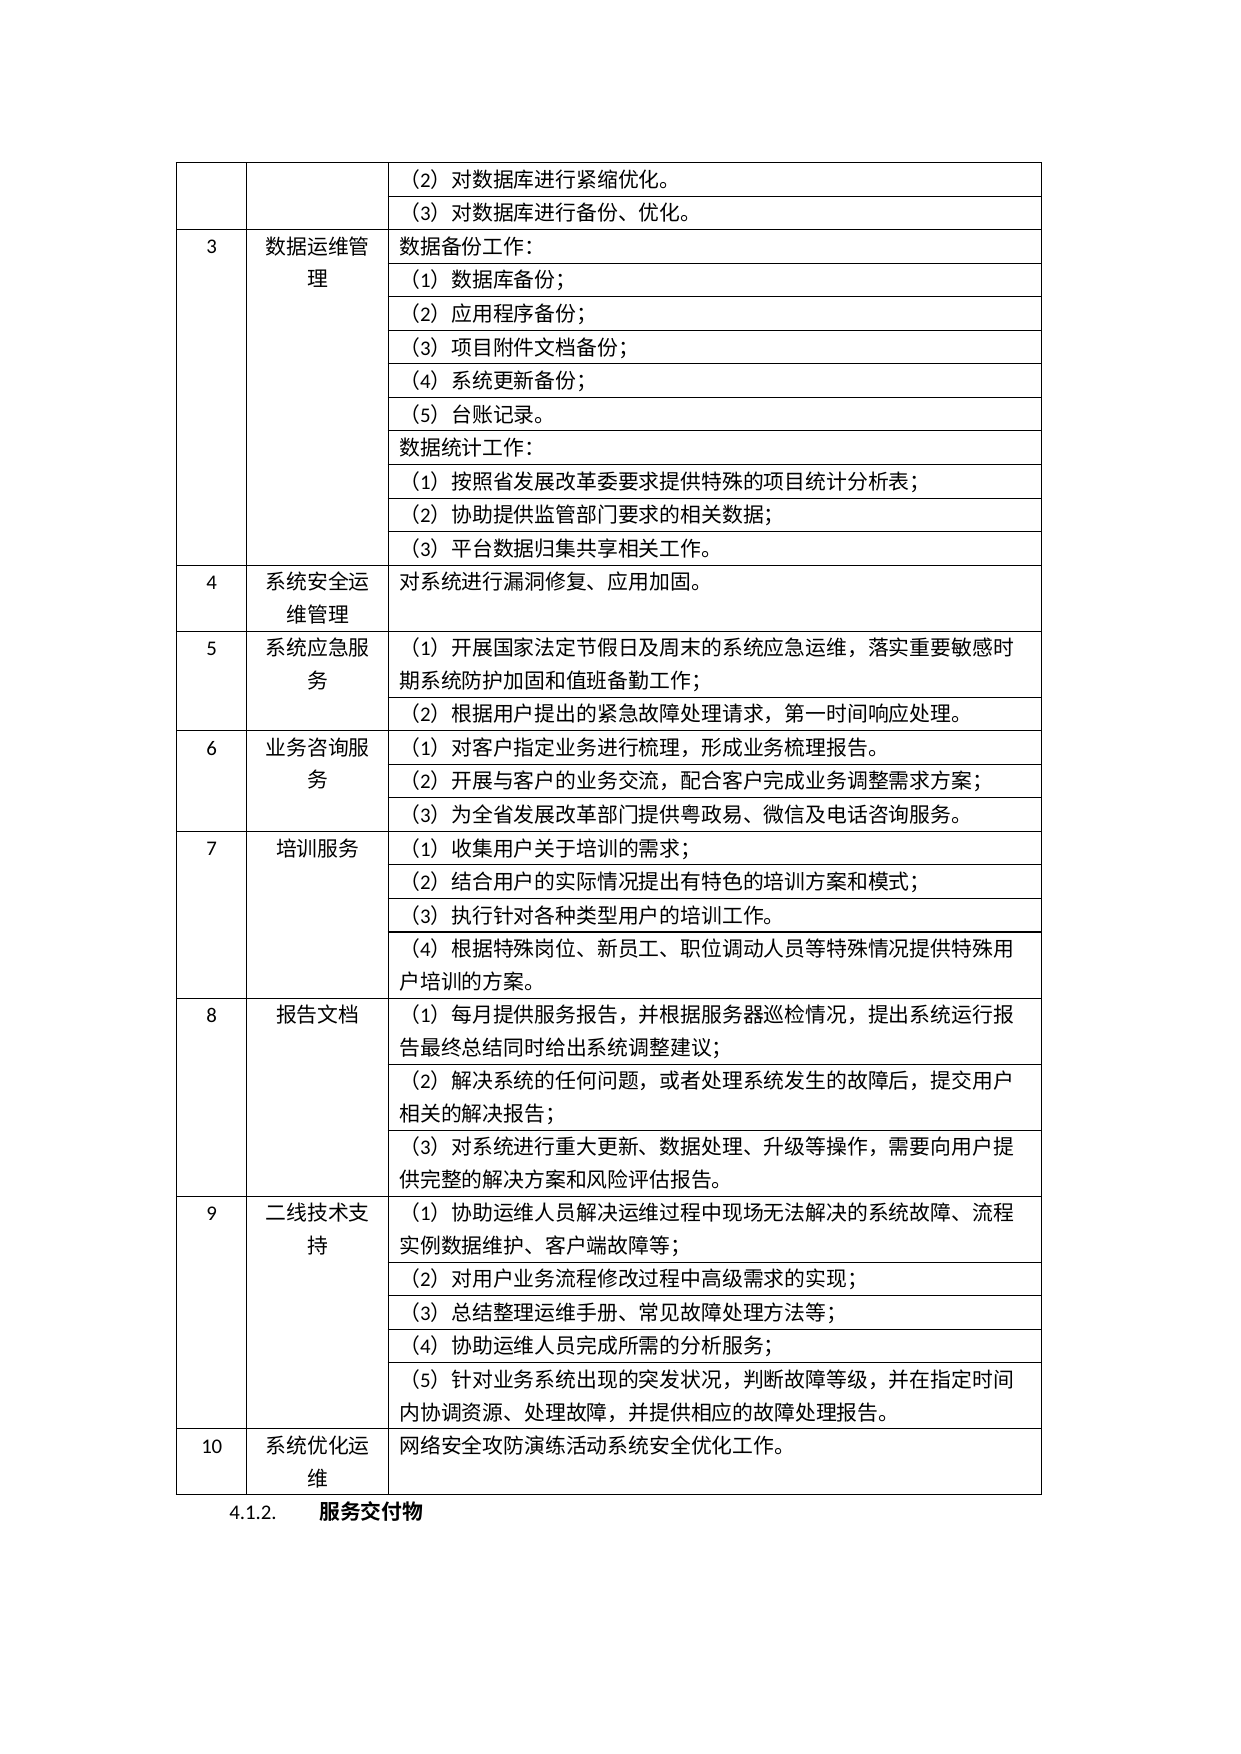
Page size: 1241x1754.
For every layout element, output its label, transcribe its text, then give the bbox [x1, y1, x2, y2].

table_cell （3）项目附件文档备份； [389, 331, 1041, 363]
table_cell 数据运维管理 [247, 230, 388, 564]
table_cell （3）对数据库进行备份、优化。 [389, 197, 1041, 229]
table_cell 10 [177, 1429, 246, 1494]
table_cell （1）按照省发展改革委要求提供特殊的项目统计分析表； [389, 465, 1041, 497]
table_cell 6 [177, 731, 246, 831]
table_cell （4）系统更新备份； [389, 364, 1041, 397]
table_cell （3）为全省发展改革部门提供粤政易、微信及电话咨询服务。 [389, 798, 1041, 831]
text 4.1.2. 服务交付物 [187, 1495, 1053, 1528]
table_cell 培训服务 [247, 832, 388, 997]
table_cell （1）每月提供服务报告，并根据服务器巡检情况，提出系统运行报告最终总结同时给出系统调整建议； [389, 999, 1041, 1063]
table_cell （2）解决系统的任何问题，或者处理系统发生的故障后，提交用户相关的解决报告； [389, 1065, 1041, 1129]
table_cell （4）协助运维人员完成所需的分析服务； [389, 1330, 1041, 1362]
table_cell （1）数据库备份； [389, 264, 1041, 296]
table_cell 5 [177, 632, 246, 730]
table_cell （2）对数据库进行紧缩优化。 [389, 163, 1041, 196]
table_cell （2）对用户业务流程修改过程中高级需求的实现； [389, 1263, 1041, 1295]
table_cell 业务咨询服务 [247, 731, 388, 831]
table_cell （1）收集用户关于培训的需求； [389, 832, 1041, 864]
table_cell 系统安全运维管理 [247, 566, 388, 631]
table_cell （5）针对业务系统出现的突发状况，判断故障等级，并在指定时间内协调资源、处理故障，并提供相应的故障处理报告。 [389, 1363, 1041, 1428]
table_cell （2）协助提供监管部门要求的相关数据； [389, 499, 1041, 531]
table_cell （1）开展国家法定节假日及周末的系统应急运维，落实重要敏感时期系统防护加固和值班备勤工作； [389, 632, 1041, 697]
table_cell 7 [177, 832, 246, 997]
table_cell （2）根据用户提出的紧急故障处理请求，第一时间响应处理。 [389, 698, 1041, 730]
table_cell 4 [177, 566, 246, 631]
table_cell 系统优化运维 [247, 1429, 388, 1494]
table_cell （2）应用程序备份； [389, 297, 1041, 330]
table_cell （2）开展与客户的业务交流，配合客户完成业务调整需求方案； [389, 765, 1041, 797]
table_cell 二线技术支持 [247, 1197, 388, 1428]
table_cell （3）总结整理运维手册、常见故障处理方法等； [389, 1296, 1041, 1329]
table_cell （3）对系统进行重大更新、数据处理、升级等操作，需要向用户提供完整的解决方案和风险评估报告。 [389, 1131, 1041, 1196]
table_cell （1）对客户指定业务进行梳理，形成业务梳理报告。 [389, 731, 1041, 764]
table_cell （3）平台数据归集共享相关工作。 [389, 532, 1041, 564]
table_cell 对系统进行漏洞修复、应用加固。 [389, 566, 1041, 631]
table_cell （1）协助运维人员解决运维过程中现场无法解决的系统故障、流程实例数据维护、客户端故障等； [389, 1197, 1041, 1262]
table_cell 8 [177, 999, 246, 1196]
table_cell 3 [177, 230, 246, 564]
table_cell 数据备份工作： [389, 230, 1041, 263]
table_cell 9 [177, 1197, 246, 1428]
table_cell 网络安全攻防演练活动系统安全优化工作。 [389, 1429, 1041, 1494]
table_cell （4）根据特殊岗位、新员工、职位调动人员等特殊情况提供特殊用户培训的方案。 [389, 933, 1041, 997]
table_cell （3）执行针对各种类型用户的培训工作。 [389, 899, 1041, 931]
table_cell 数据统计工作： [389, 431, 1041, 464]
table_cell （2）结合用户的实际情况提出有特色的培训方案和模式； [389, 865, 1041, 898]
table_cell 报告文档 [247, 999, 388, 1196]
table_cell 系统应急服务 [247, 632, 388, 730]
table_cell （5）台账记录。 [389, 398, 1041, 430]
